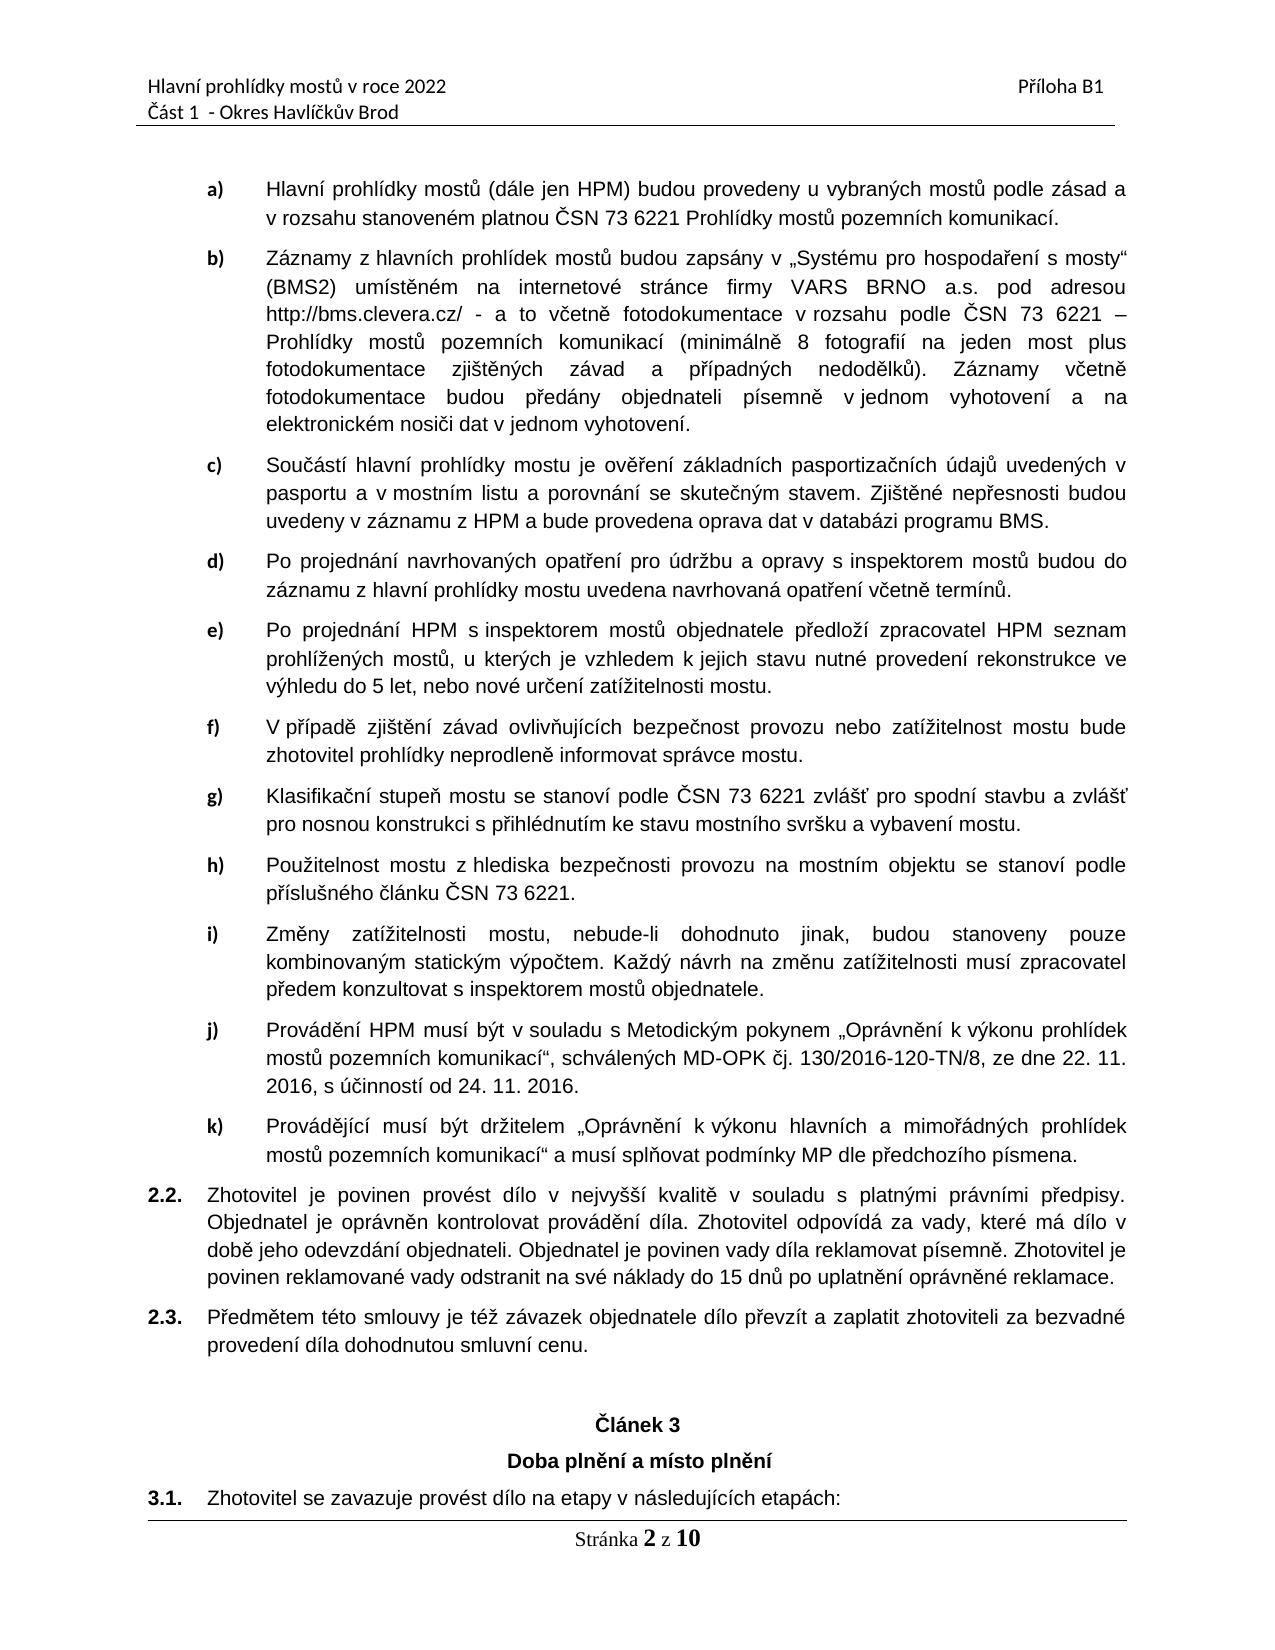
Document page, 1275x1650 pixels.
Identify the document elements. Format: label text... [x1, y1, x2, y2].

list Provádějící musí být držitelem „Oprávnění k výkonu hlavních a mimořádných prohlídek mostů pozemních komunikací“ a musí splňovat podmínky MP dle předchozího písmena. [207, 1114, 1127, 1167]
list Součástí hlavní prohlídky mostu je ověření základních pasportizačních údajů uvedených v pasportu a v mostním listu a porovnání se skutečným stavem. Zjištěné nepřesnosti budou uvedeny v záznamu z HPM a bude provedena oprava dat v databázi programu BMS. [207, 452, 1127, 532]
list Článek 3 [148, 1413, 1127, 1437]
list Změny zatížitelnosti mostu, nebude-li dohodnuto jinak, budou stanoveny pouze kombinovaným statickým výpočtem. Každý návrh na změnu zatížitelnosti musí zpracovatel předem konzultovat s inspektorem mostů objednatele. [207, 921, 1127, 1001]
list Zhotovitel se zavazuje provést dílo na etapy v následujících etapách: [148, 1486, 1127, 1509]
list Po projednání navrhovaných opatření pro údržbu a opravy s inspektorem mostů budou do záznamu z hlavní prohlídky mostu uvedena navrhovaná opatření včetně termínů. [207, 548, 1127, 601]
list Hlavní prohlídky mostů (dále jen HPM) budou provedeny u vybraných mostů podle zásad a v rozsahu stanoveném platnou ČSN 73 6221 Prohlídky mostů pozemních komunikací. [207, 177, 1127, 229]
list Doba plnění a místo plnění [148, 1449, 1131, 1473]
list V případě zjištění závad ovlivňujících bezpečnost provozu nebo zatížitelnost mostu bude zhotovitel prohlídky neprodleně informovat správce mostu. [207, 714, 1127, 767]
list Klasifikační stupeň mostu se stanoví podle ČSN 73 6221 zvlášť pro spodní stavbu a zvlášť pro nosnou konstrukci s přihlédnutím ke stavu mostního svršku a vybavení mostu. [207, 783, 1127, 836]
list Zhotovitel je povinen provést dílo v nejvyšší kvalitě v souladu s platnými právními předpisy. Objednatel je oprávněn kontrolovat provádění díla. Zhotovitel odpovídá za vady, které má dílo v době jeho odevzdání objednateli. Objednatel je povinen vady díla reklamovat písemně. Zhotovitel je povinen reklamované vady odstranit na své náklady do 15 dnů po uplatnění oprávněné reklamace. [148, 1183, 1127, 1289]
list Po projednání HPM s inspektorem mostů objednatele předloží zpracovatel HPM seznam prohlížených mostů, u kterých je vzhledem k jejich stavu nutné provedení rekonstrukce ve výhledu do 5 let, nebo nové určení zatížitelnosti mostu. [207, 617, 1127, 698]
list Předmětem této smlouvy je též závazek objednatele dílo převzít a zaplatit zhotoviteli za bezvadné provedení díla dohodnutou smluvní cenu. [148, 1305, 1127, 1357]
list Záznamy z hlavních prohlídek mostů budou zapsány v „Systému pro hospodaření s mosty“ (BMS2) umístěném na internetové stránce firmy VARS BRNO a.s. pod adresou http://bms.clevera.cz/ - a to včetně fotodokumentace v rozsahu podle ČSN 73 6221 – Prohlídky mostů pozemních komunikací (minimálně 8 fotografií na jeden most plus fotodokumentace zjištěných závad a případných nedodělků). Záznamy včetně fotodokumentace budou předány objednateli písemně v jednom vyhotovení a na elektronickém nosiči dat v jednom vyhotovení. [207, 246, 1127, 436]
list Použitelnost mostu z hlediska bezpečnosti provozu na mostním objektu se stanoví podle příslušného článku ČSN 73 6221. [207, 852, 1127, 905]
list Provádění HPM musí být v souladu s Metodickým pokynem „Oprávnění k výkonu prohlídek mostů pozemních komunikací“, schválených MD-OPK čj. 130/2016-120-TN/8, ze dne 22. 11. 2016, s účinností od 24. 11. 2016. [207, 1017, 1127, 1098]
